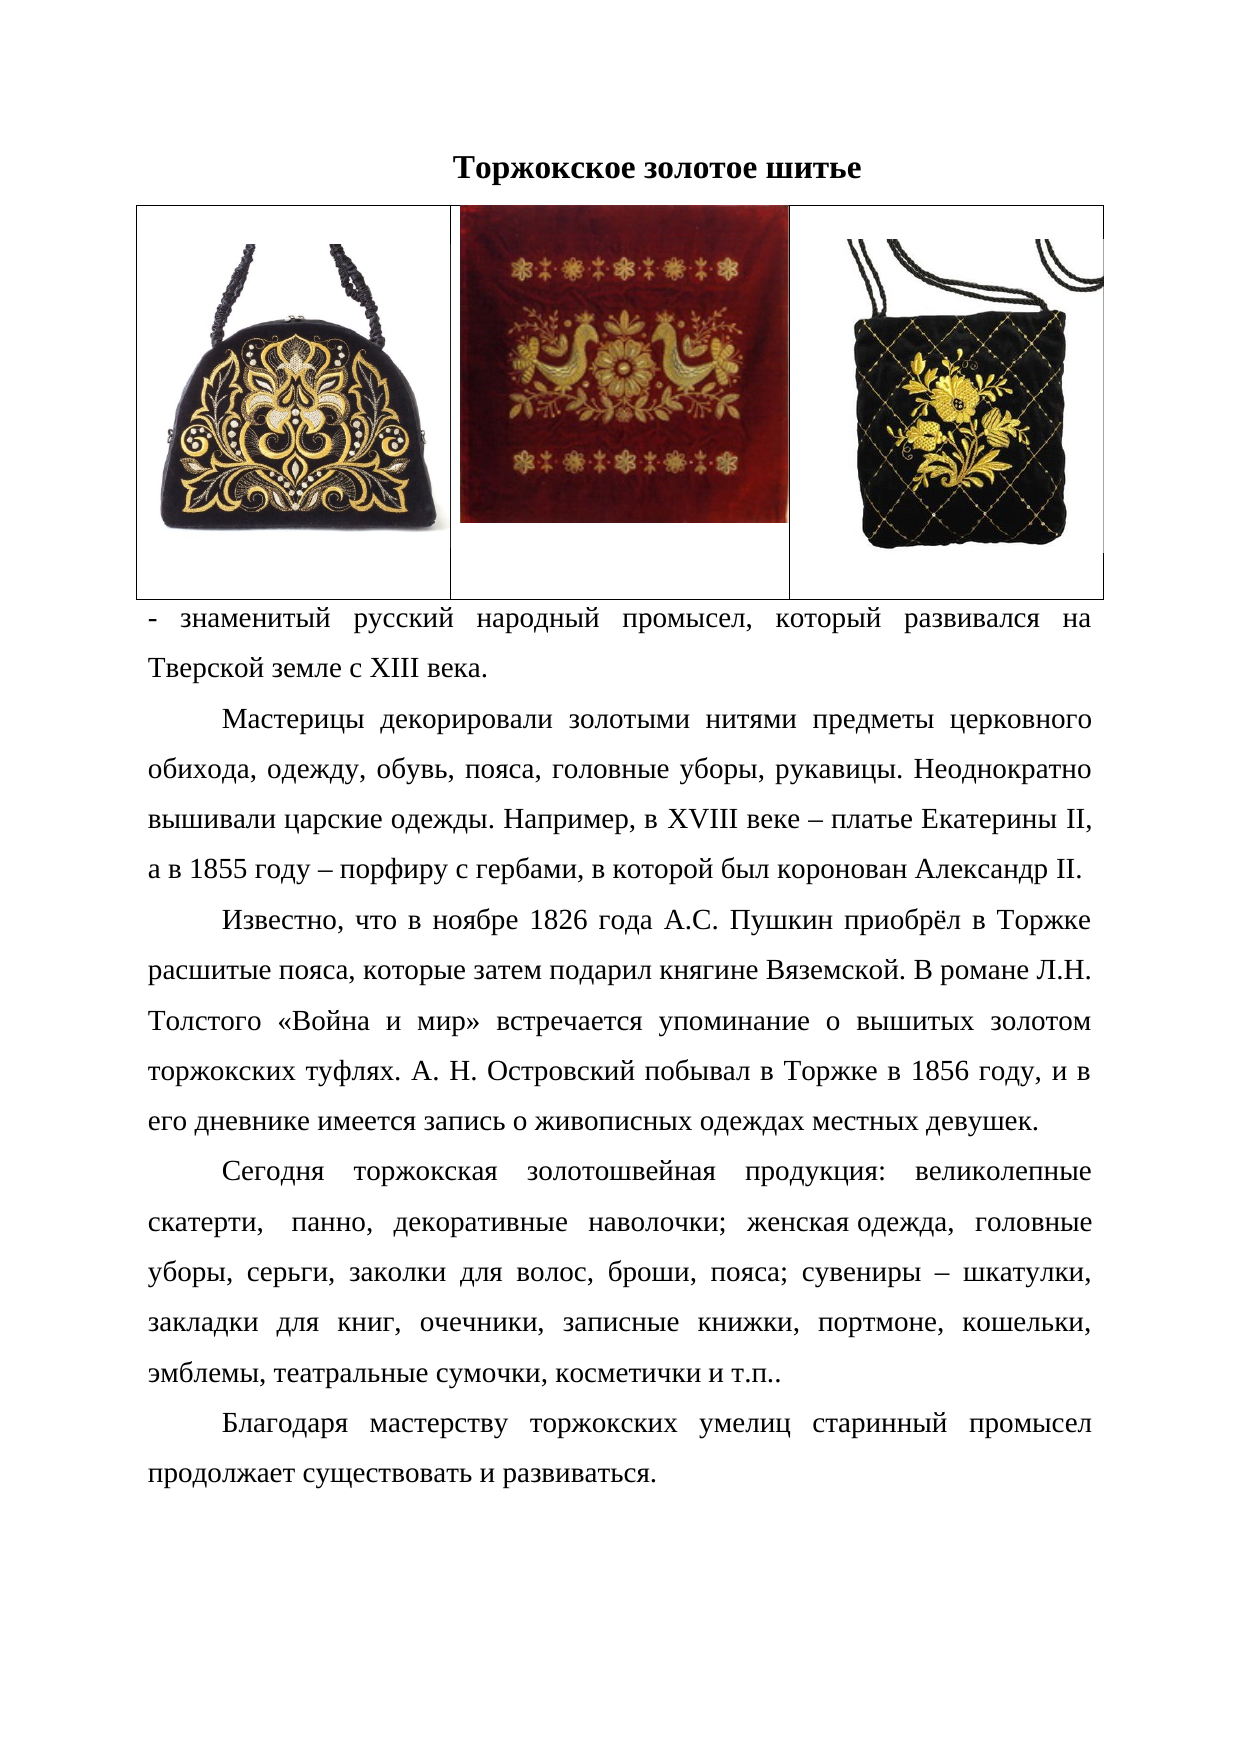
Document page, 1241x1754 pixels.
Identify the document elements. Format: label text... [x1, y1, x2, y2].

text Сегодня торжокская золотошвейная продукция: великолепные скатерти, панно, декоративные наволочки; женская одежда, головные уборы, серьги, заколки для волос, броши, пояса; сувениры – шкатулки, закладки для книг, очечники, записные книжки, портмоне, кошельки, эмблемы, театральные сумочки, косметички и т.п.. [148, 1153, 1092, 1388]
text - знаменитый русский народный промысел, который развивался на Тверской земле с XIII века. [148, 600, 1092, 684]
text Мастерицы декорировали золотыми нитями предметы церковного обихода, одежду, обувь, пояса, головные уборы, рукавицы. Неоднократно вышивали царские одежды. Например, в XVIII веке – платье Екатерины II, а в 1855 году – порфиру с гербами, в которой был коронован Александр II. [148, 701, 1092, 885]
table_header [137, 206, 450, 599]
picture [800, 239, 1104, 553]
table_header [451, 206, 789, 599]
text Торжокское золотое шитье [148, 148, 1092, 186]
text Известно, что в ноябре 1826 года А.С. Пушкин приобрёл в Торжке расшитые пояса, которые затем подарил княгине Вяземской. В романе Л.Н. Толстого «Война и мир» встречается упоминание о вышитых золотом торжокских туфлях. А. Н. Островский побывал в Торжке в 1856 году, и в его дневнике имеется запись о живописных одеждах местных девушек. [148, 902, 1092, 1137]
picture [460, 205, 789, 523]
picture [147, 244, 451, 548]
table_header [790, 206, 1103, 599]
text Благодаря мастерству торжокских умелиц старинный промысел продолжает существовать и развиваться. [148, 1405, 1092, 1489]
